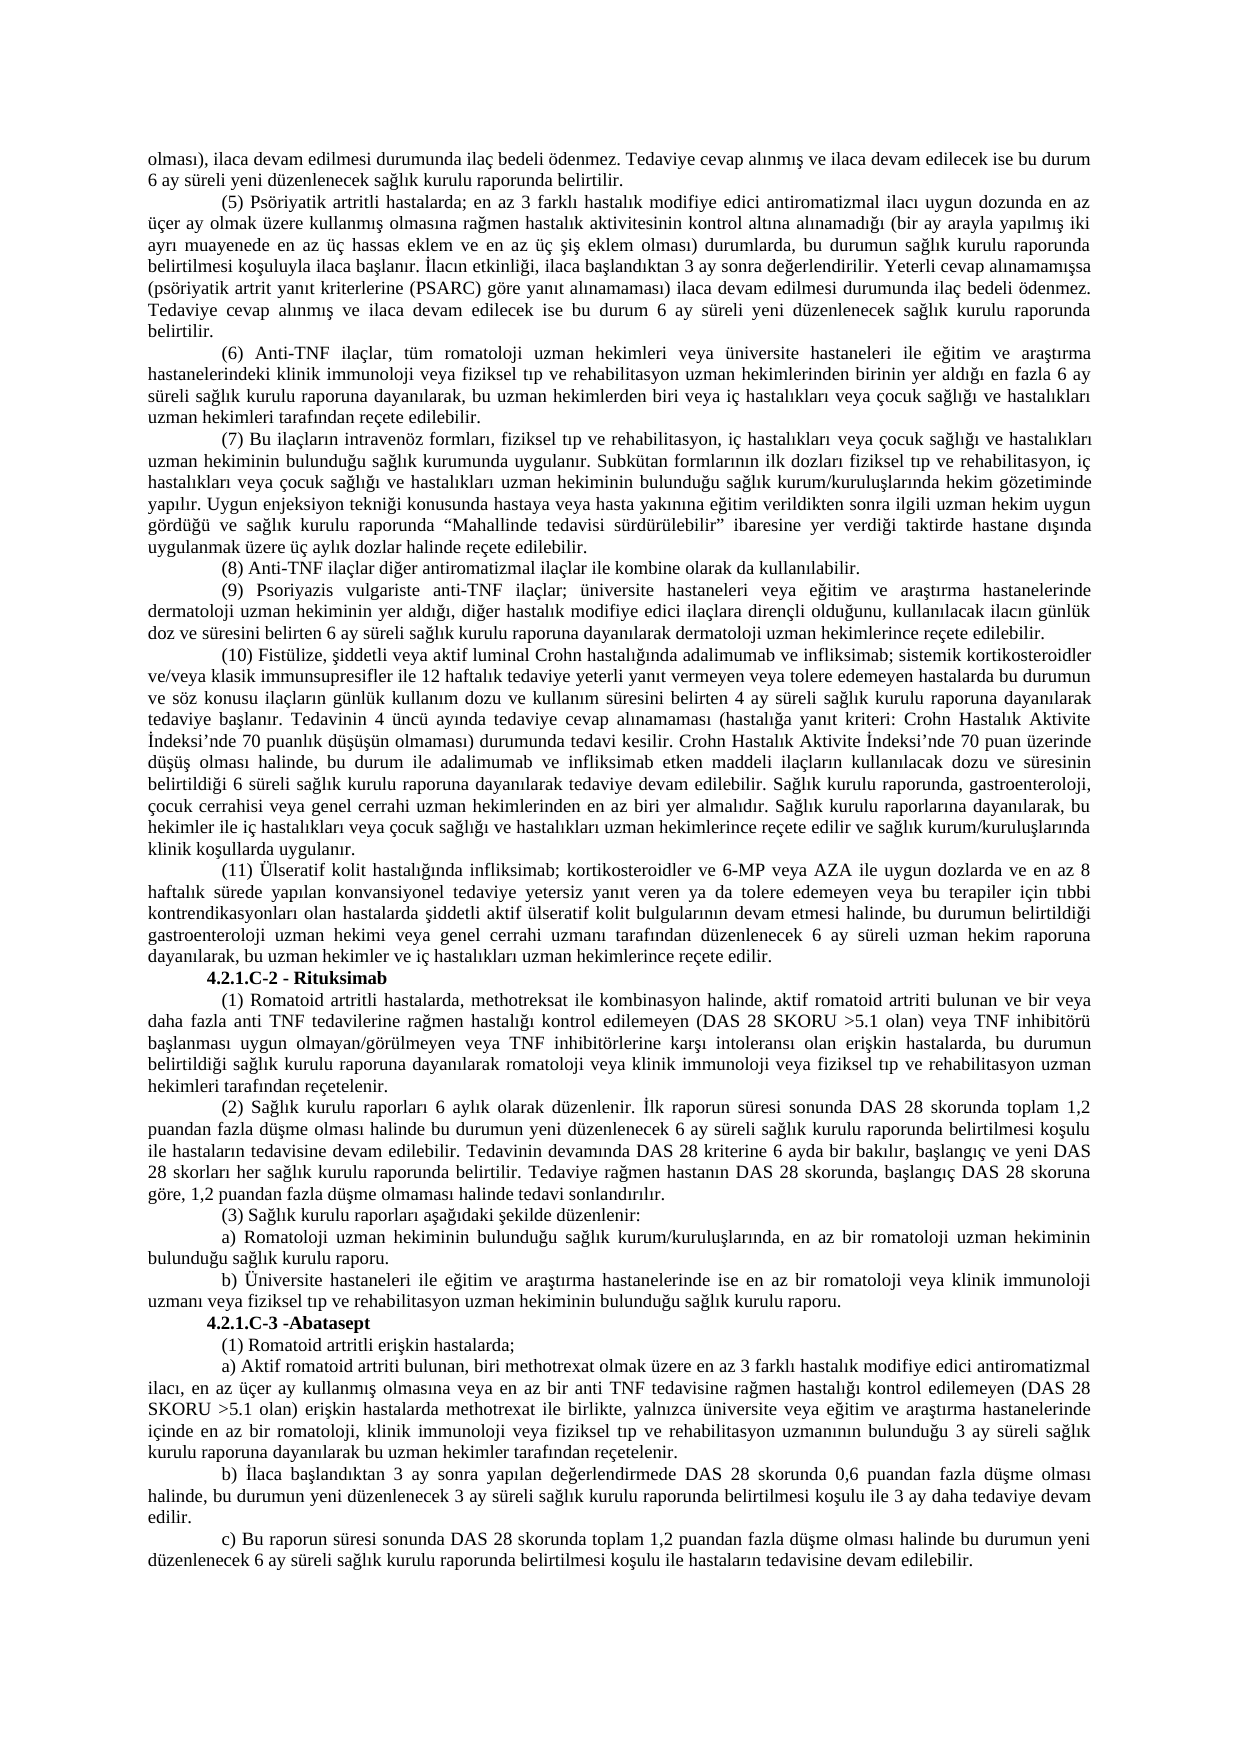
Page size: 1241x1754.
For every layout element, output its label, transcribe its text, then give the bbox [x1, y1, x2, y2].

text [148, 148, 1093, 191]
text (6) Anti-TNF ilaçlar, tüm romatoloji uzman hekimleri veya üniversite hastaneleri ile eğitim ve araştırma hastanelerindeki klinik immunoloji veya fiziksel tıp ve rehabilitasyon uzman hekimlerinden birinin yer aldığı en fazla 6 ay süreli sağlık kurulu raporuna dayanılarak, bu uzman hekimlerden biri veya iç hastalıkları veya çocuk sağlığı ve hastalıkları uzman hekimleri tarafından reçete edilebilir. [148, 622, 1093, 708]
text (1) Romatoid artritli hastalarda, methotreksat ile kombinasyon halinde, aktif romatoid artriti bulunan ve bir veya daha fazla anti TNF tedavilerine rağmen hastalığı kontrol edilemeyen (DAS 28 SKORU >5.1 olan) veya TNF inhibitörü başlanması uygun olmayan/görülmeyen veya TNF inhibitörlerine karşı intoleransı olan erişkin hastalarda, bu durumun belirtildiği sağlık kurulu raporuna dayanılarak romatoloji veya klinik immunoloji veya fiziksel tıp ve rehabilitasyon uzman hekimleri tarafından reçetelenir. [148, 1269, 1093, 1377]
text (5) Psöriyatik artritli hastalarda; en az 3 farklı hastalık modifiye edici antiromatizmal ilacı uygun dozunda en az üçer ay olmak üzere kullanmış olmasına rağmen hastalık aktivitesinin kontrol altına alınamadığı (bir ay arayla yapılmış iki ayrı muayenede en az üç hassas eklem ve en az üç şiş eklem olması) durumlarda, bu durumun sağlık kurulu raporunda belirtilmesi koşuluyla ilaca başlanır. İlacın etkinliği, ilaca başlandıktan 3 ay sonra değerlendirilir. Yeterli cevap alınamamışsa (psöriyatik artrit yanıt kriterlerine (PSARC) göre yanıt alınamaması) ilaca devam edilmesi durumunda ilaç bedeli ödenmez. Tedaviye cevap alınmış ve ilaca devam edilecek ise bu durum 6 ay süreli yeni düzenlenecek sağlık kurulu raporunda belirtilir. [148, 471, 1093, 622]
text (8) Anti-TNF ilaçlar diğer antiromatizmal ilaçlar ile kombine olarak da kullanılabilir. [148, 838, 1093, 859]
text 4.2.1.C-2 - Rituksimab [148, 1247, 1093, 1269]
text (2) Sağlık kurulu raporları 6 aylık olarak düzenlenir. İlk raporun süresi sonunda DAS 28 skorunda toplam 1,2 puandan fazla düşme olması halinde bu durumun yeni düzenlenecek 6 ay süreli sağlık kurulu raporunda belirtilmesi koşulu ile hastaların tedavisine devam edilebilir. Tedavinin devamında DAS 28 kriterine 6 ayda bir bakılır, başlangıç ve yeni DAS 28 skorları her sağlık kurulu raporunda belirtilir. Tedaviye rağmen hastanın DAS 28 skorunda, başlangıç DAS 28 skoruna göre, 1,2 puandan fazla düşme olmaması halinde tedavi sonlandırılır. [148, 1377, 1093, 1484]
text a) Romatoloji uzman hekiminin bulunduğu sağlık kurum/kuruluşlarında, en az bir romatoloji uzman hekiminin bulunduğu sağlık kurulu raporu. [148, 1506, 1093, 1549]
text (3) Sağlık kurulu raporları aşağıdaki şekilde düzenlenir: [148, 1484, 1093, 1506]
text (9) Psoriyazis vulgariste anti-TNF ilaçlar; üniversite hastaneleri veya eğitim ve araştırma hastanelerinde dermatoloji uzman hekiminin yer aldığı, diğer hastalık modifiye edici ilaçlara dirençli olduğunu, kullanılacak ilacın günlük doz ve süresini belirten 6 ay süreli sağlık kurulu raporuna dayanılarak dermatoloji uzman hekimlerince reçete edilebilir. [148, 859, 1093, 924]
text (11) Ülseratif kolit hastalığında infliksimab; kortikosteroidler ve 6-MP veya AZA ile uygun dozlarda ve en az 8 haftalık sürede yapılan konvansiyonel tedaviye yetersiz yanıt veren ya da tolere edemeyen veya bu terapiler için tıbbi kontrendikasyonları olan hastalarda şiddetli aktif ülseratif kolit bulgularının devam etmesi halinde, bu durumun belirtildiği gastroenteroloji uzman hekimi veya genel cerrahi uzmanı tarafından düzenlenecek 6 ay süreli uzman hekim raporuna dayanılarak, bu uzman hekimler ve iç hastalıkları uzman hekimlerince reçete edilir. [148, 1139, 1093, 1247]
text (10) Fistülize, şiddetli veya aktif luminal Crohn hastalığında adalimumab ve infliksimab; sistemik kortikosteroidler ve/veya klasik immunsupresifler ile 12 haftalık tedaviye yeterli yanıt vermeyen veya tolere edemeyen hastalarda bu durumun ve söz konusu ilaçların günlük kullanım dozu ve kullanım süresini belirten 4 ay süreli sağlık kurulu raporuna dayanılarak tedaviye başlanır. Tedavinin 4 üncü ayında tedaviye cevap alınamaması (hastalığa yanıt kriteri: Crohn Hastalık Aktivite İndeksi’nde 70 puanlık düşüşün olmaması) durumunda tedavi kesilir. Crohn Hastalık Aktivite İndeksi’nde 70 puan üzerinde düşüş olması halinde, bu durum ile adalimumab ve infliksimab etken maddeli ilaçların kullanılacak dozu ve süresinin belirtildiği 6 süreli sağlık kurulu raporuna dayanılarak tedaviye devam edilebilir. Sağlık kurulu raporunda, gastroenteroloji, çocuk cerrahisi veya genel cerrahi uzman hekimlerinden en az biri yer almalıdır. Sağlık kurulu raporlarına dayanılarak, bu hekimler ile iç hastalıkları veya çocuk sağlığı ve hastalıkları uzman hekimlerince reçete edilir ve sağlık kurum/kuruluşlarında klinik koşullarda uygulanır. [148, 924, 1093, 1139]
text b) Üniversite hastaneleri ile eğitim ve araştırma hastanelerinde ise en az bir romatoloji veya klinik immunoloji uzmanı veya fiziksel tıp ve rehabilitasyon uzman hekiminin bulunduğu sağlık kurulu raporu. [148, 1549, 1093, 1592]
text (7) Bu ilaçların intravenöz formları, fiziksel tıp ve rehabilitasyon, iç hastalıkları veya çocuk sağlığı ve hastalıkları uzman hekiminin bulunduğu sağlık kurumunda uygulanır. Subkütan formlarının ilk dozları fiziksel tıp ve rehabilitasyon, iç hastalıkları veya çocuk sağlığı ve hastalıkları uzman hekiminin bulunduğu sağlık kurum/kuruluşlarında hekim gözetiminde yapılır. Uygun enjeksiyon tekniği konusunda hastaya veya hasta yakınına eğitim verildikten sonra ilgili uzman hekim uygun gördüğü ve sağlık kurulu raporunda “Mahallinde tedavisi sürdürülebilir” ibaresine yer verdiği taktirde hastane dışında uygulanmak üzere üç aylık dozlar halinde reçete edilebilir. [148, 708, 1093, 838]
text (4) Aksiyel tutulumlu ankilozan spondilitli ve periferik eklem tutulumlu ankilozan spondilitli hastalarda ilacın etkinliği, ilaca başlandıktan 3 ay sonra değerlendirilir. Yeterli cevap alınamamışsa (BASDAİ’de 2 birimden daha az düzelme olması), ilaca devam edilmesi durumunda ilaç bedeli ödenmez. Tedaviye cevap alınmış ve ilaca devam edilecek ise bu durum 6 ay süreli yeni düzenlenecek sağlık kurulu raporunda belirtilir. [148, 385, 1093, 471]
text (3) Periferik eklem tutulumlu ankilozan spondilitli hastalarda; maksimum dozda NSAİ ile birlikte sulfasalazin veya methotrexattan birinin kullanılmasına rağmen yeterli cevap alınamayan (BASDAİ >5) ve bununla birlikte eritrosit sedimentasyon hızı >28 mm/s veya normalin üst sınırını aşan CRP değeri olan durumlarda, bu durumun 3 ay süreli sağlık kurulu raporunda belirtilmesi koşuluyla ilaca başlanır. [148, 298, 1093, 385]
text (2) Aksiyel tutulumlu ankilozan spondilitli hastalarda; biri maksimum doz indometazin olmak üzere en az 3 nonsteroid antiinflamatuar ilacı maksimum dozunda kullanmasına rağmen yeterli cevap alınamayan (Bath Ankilozan Spondilit Hastalık Aktivite İndeksi (BASDAİ) >5), bununla birlikte eritrosit sedimetasyon hızı >28 mm/s veya normalin üst sınırını aşan CRP değeri veya MR/sintigrafi ile gösterilmiş aktif sakroilit/spondiliti olan durumlarda, bu durumun 3 ay süreli sağlık kurulu raporunda belirtilmesi koşuluyla ilaca başlanır. [148, 191, 1093, 298]
